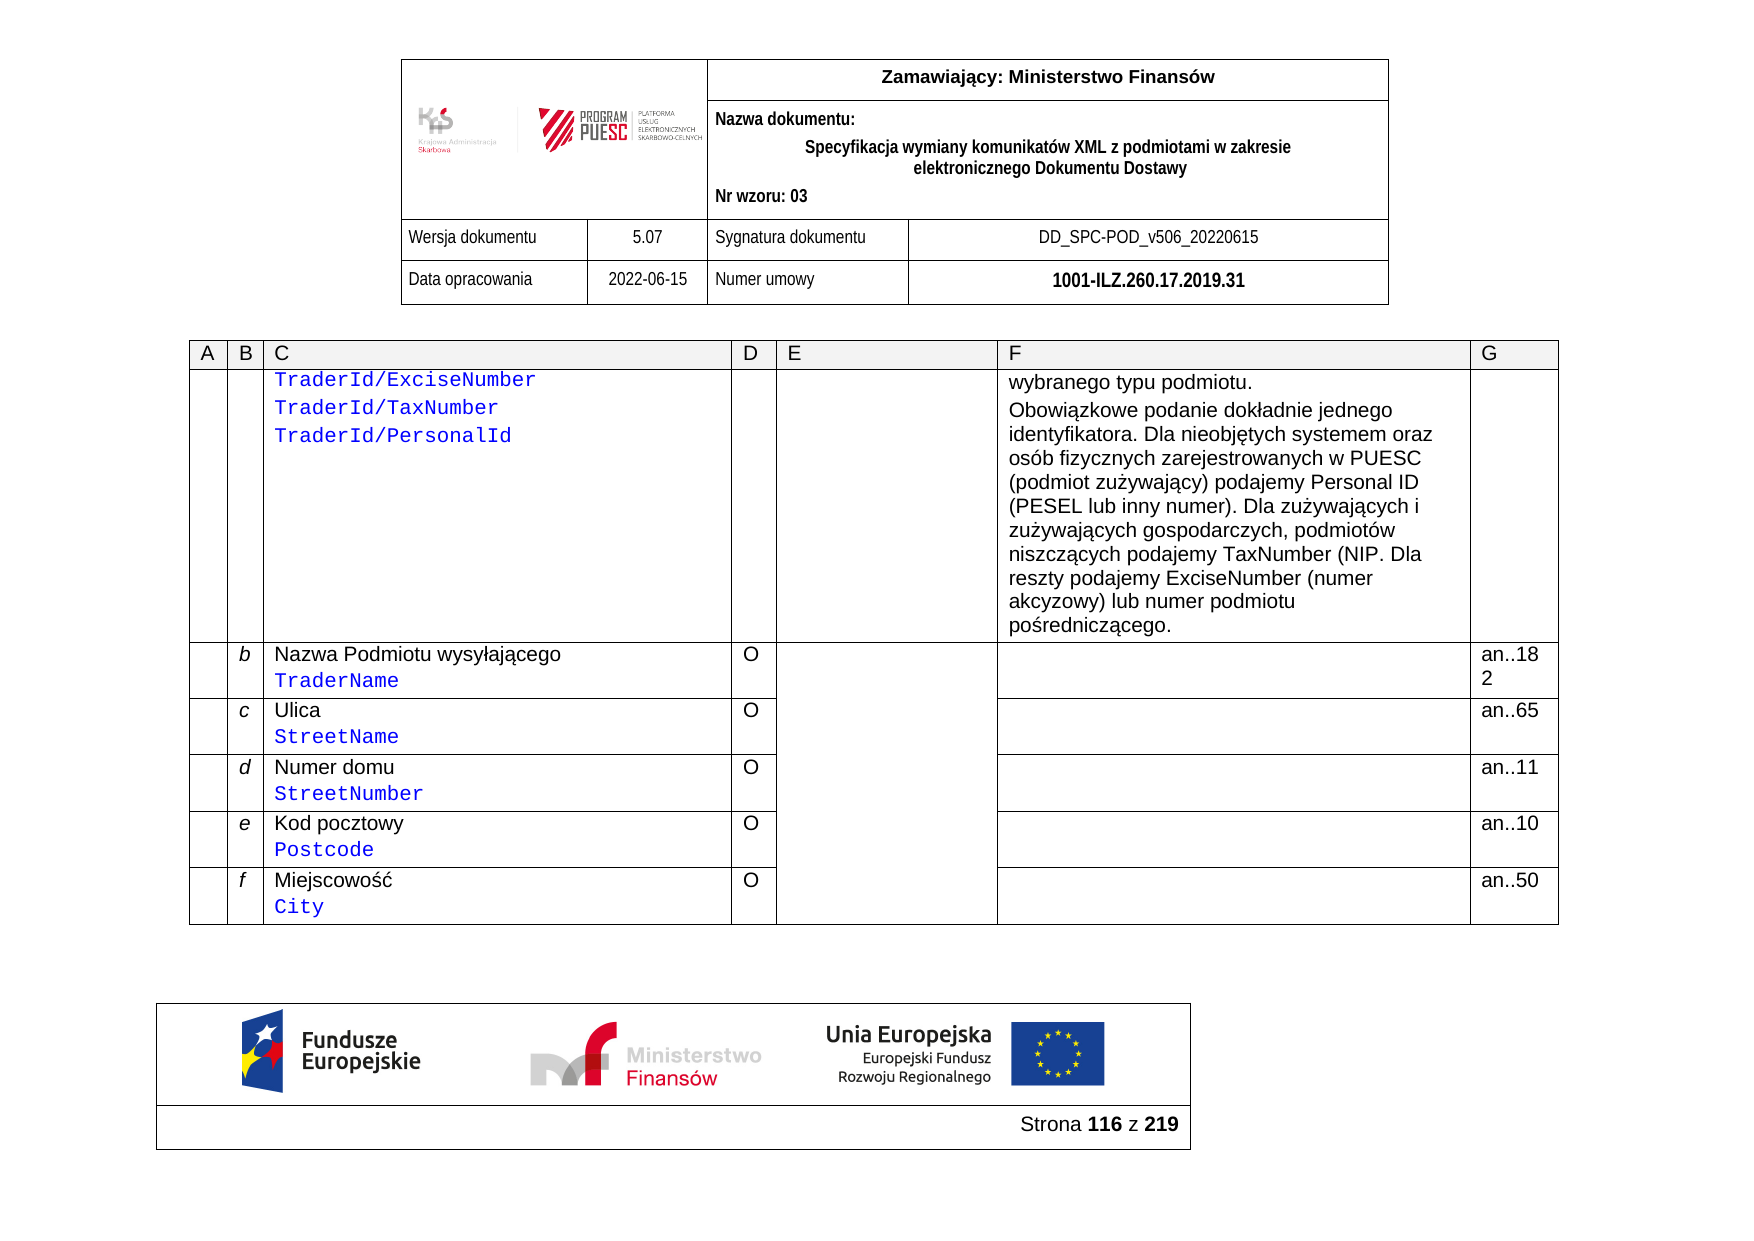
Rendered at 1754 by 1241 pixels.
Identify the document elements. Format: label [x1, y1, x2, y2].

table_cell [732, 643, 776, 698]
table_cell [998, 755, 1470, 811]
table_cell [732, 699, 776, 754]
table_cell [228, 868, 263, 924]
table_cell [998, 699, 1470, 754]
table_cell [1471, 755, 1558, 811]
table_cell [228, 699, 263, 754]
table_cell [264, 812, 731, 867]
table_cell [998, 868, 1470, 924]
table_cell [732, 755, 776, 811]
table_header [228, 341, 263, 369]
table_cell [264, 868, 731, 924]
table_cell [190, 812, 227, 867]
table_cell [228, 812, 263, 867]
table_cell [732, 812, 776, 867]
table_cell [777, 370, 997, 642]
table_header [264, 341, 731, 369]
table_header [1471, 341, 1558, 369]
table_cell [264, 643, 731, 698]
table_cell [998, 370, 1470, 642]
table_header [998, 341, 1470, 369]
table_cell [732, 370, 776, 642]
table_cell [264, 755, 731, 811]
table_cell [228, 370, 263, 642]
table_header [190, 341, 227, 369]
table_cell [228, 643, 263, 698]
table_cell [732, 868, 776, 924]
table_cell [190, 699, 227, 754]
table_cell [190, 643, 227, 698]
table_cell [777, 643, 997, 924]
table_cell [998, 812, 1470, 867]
picture [242, 1009, 1105, 1093]
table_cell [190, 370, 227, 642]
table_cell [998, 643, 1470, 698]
picture [408, 97, 702, 163]
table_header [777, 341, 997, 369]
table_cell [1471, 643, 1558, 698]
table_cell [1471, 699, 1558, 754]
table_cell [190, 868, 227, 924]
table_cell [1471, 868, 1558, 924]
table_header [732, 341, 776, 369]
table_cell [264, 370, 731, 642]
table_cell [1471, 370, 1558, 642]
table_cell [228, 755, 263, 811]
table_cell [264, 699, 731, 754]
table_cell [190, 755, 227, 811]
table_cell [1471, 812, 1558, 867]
